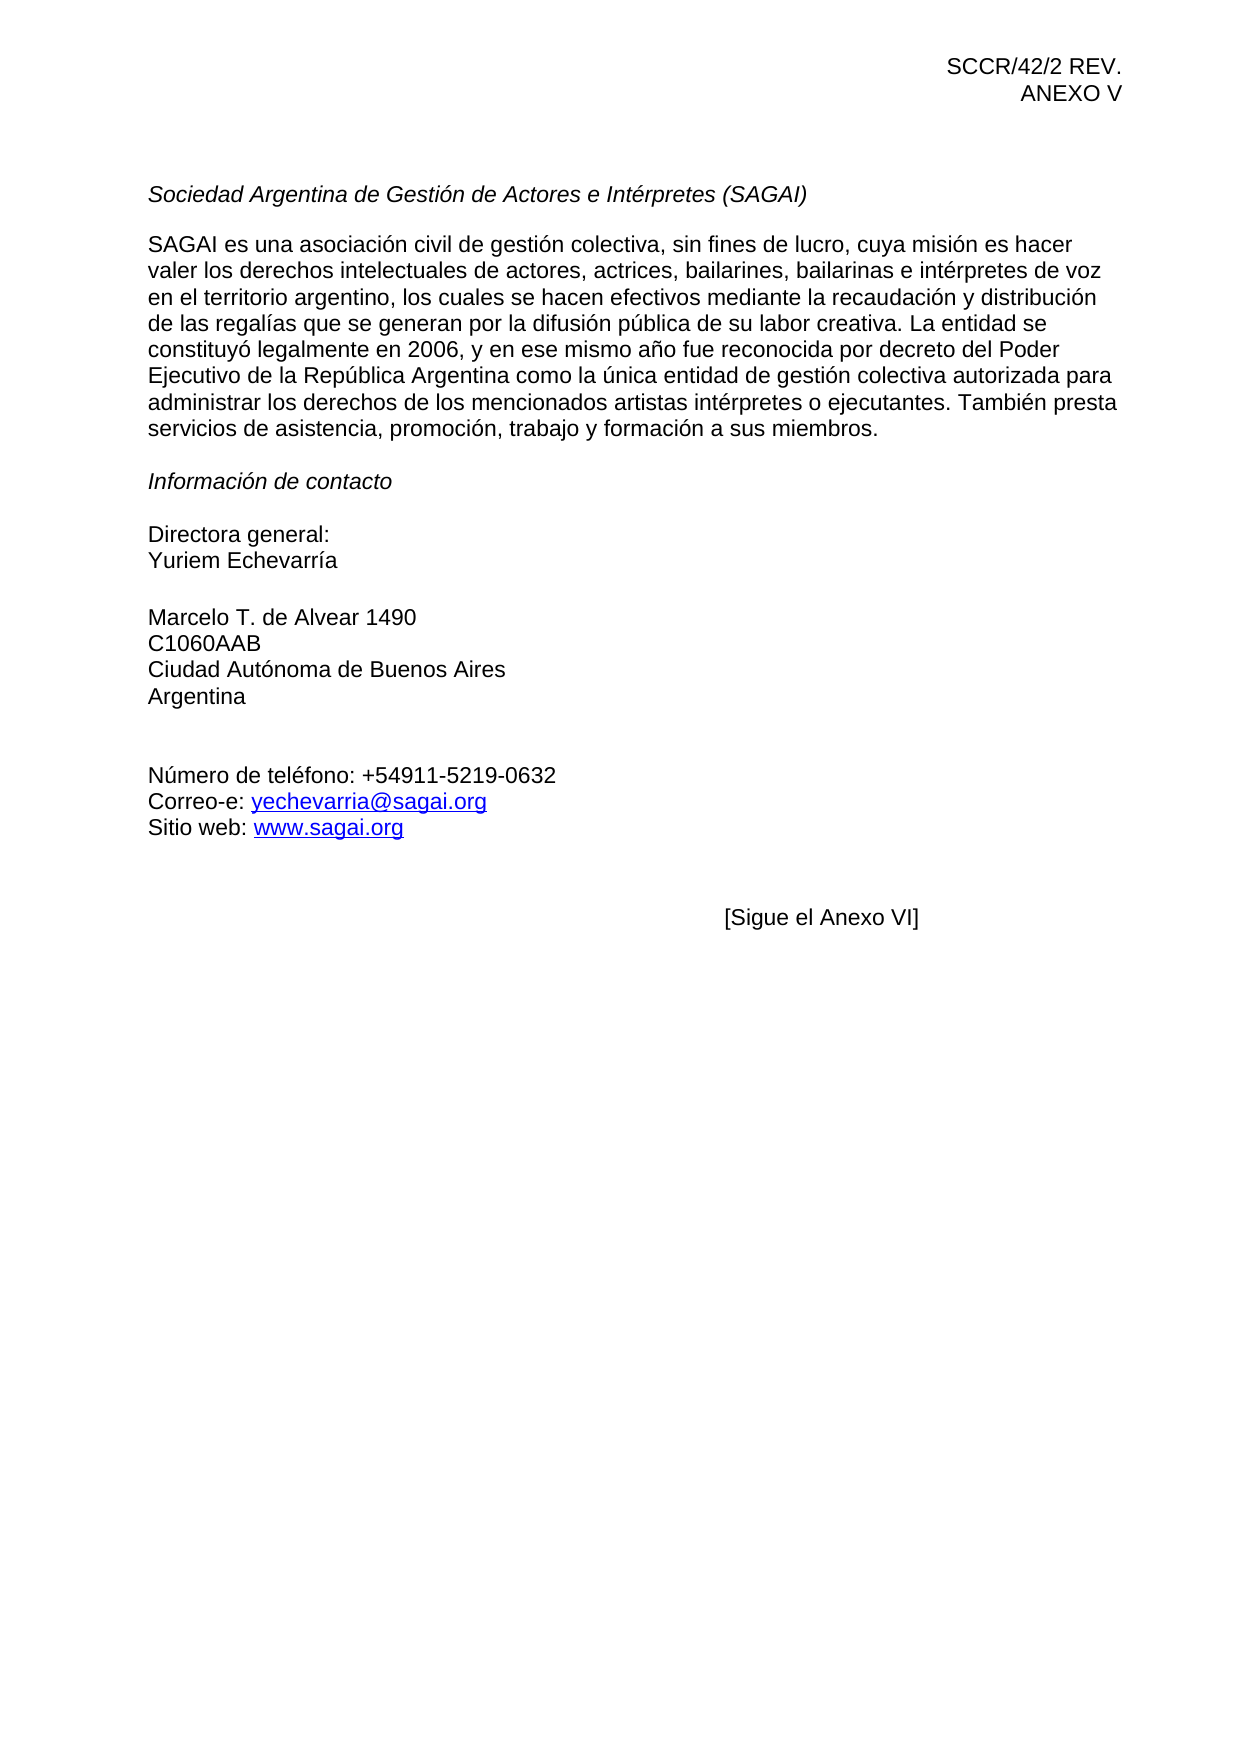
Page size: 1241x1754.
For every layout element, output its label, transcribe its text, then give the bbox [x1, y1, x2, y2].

text Número de teléfono: +54911-5219-0632 [148, 762, 1122, 788]
text Correo-e: yechevarria@sagai.org [148, 788, 1122, 814]
text Marcelo T. de Alvear 1490 [148, 603, 1122, 630]
text Yuriem Echevarría [148, 547, 1122, 573]
text C1060AAB [148, 630, 1122, 656]
text SAGAI es una asociación civil de gestión colectiva, sin fines de lucro, cuya misión es hacer valer los derechos intelectuales de actores, actrices, bailarines, bailarinas e intérpretes de voz en el territorio argentino, los cuales se hacen efectivos mediante la recaudación y distribución de las regalías que se generan por la difusión pública de su labor creativa. La entidad se constituyó legalmente en 2006, y en ese mismo año fue reconocida por decreto del Poder Ejecutivo de la República Argentina como la única entidad de gestión colectiva autorizada para administrar los derechos de los mencionados artistas intérpretes o ejecutantes. También presta servicios de asistencia, promoción, trabajo y formación a sus miembros. [148, 231, 1122, 442]
subtitle Sociedad Argentina de Gestión de Actores e Intérpretes (SAGAI) [148, 181, 1122, 208]
text [Sigue el Anexo VI] [724, 903, 1122, 930]
text Sitio web: www.sagai.org [148, 814, 1122, 841]
text Argentina [148, 683, 1122, 709]
text Información de contacto [148, 468, 1122, 494]
text Ciudad Autónoma de Buenos Aires [148, 656, 1122, 683]
text Directora general: [148, 521, 1122, 547]
